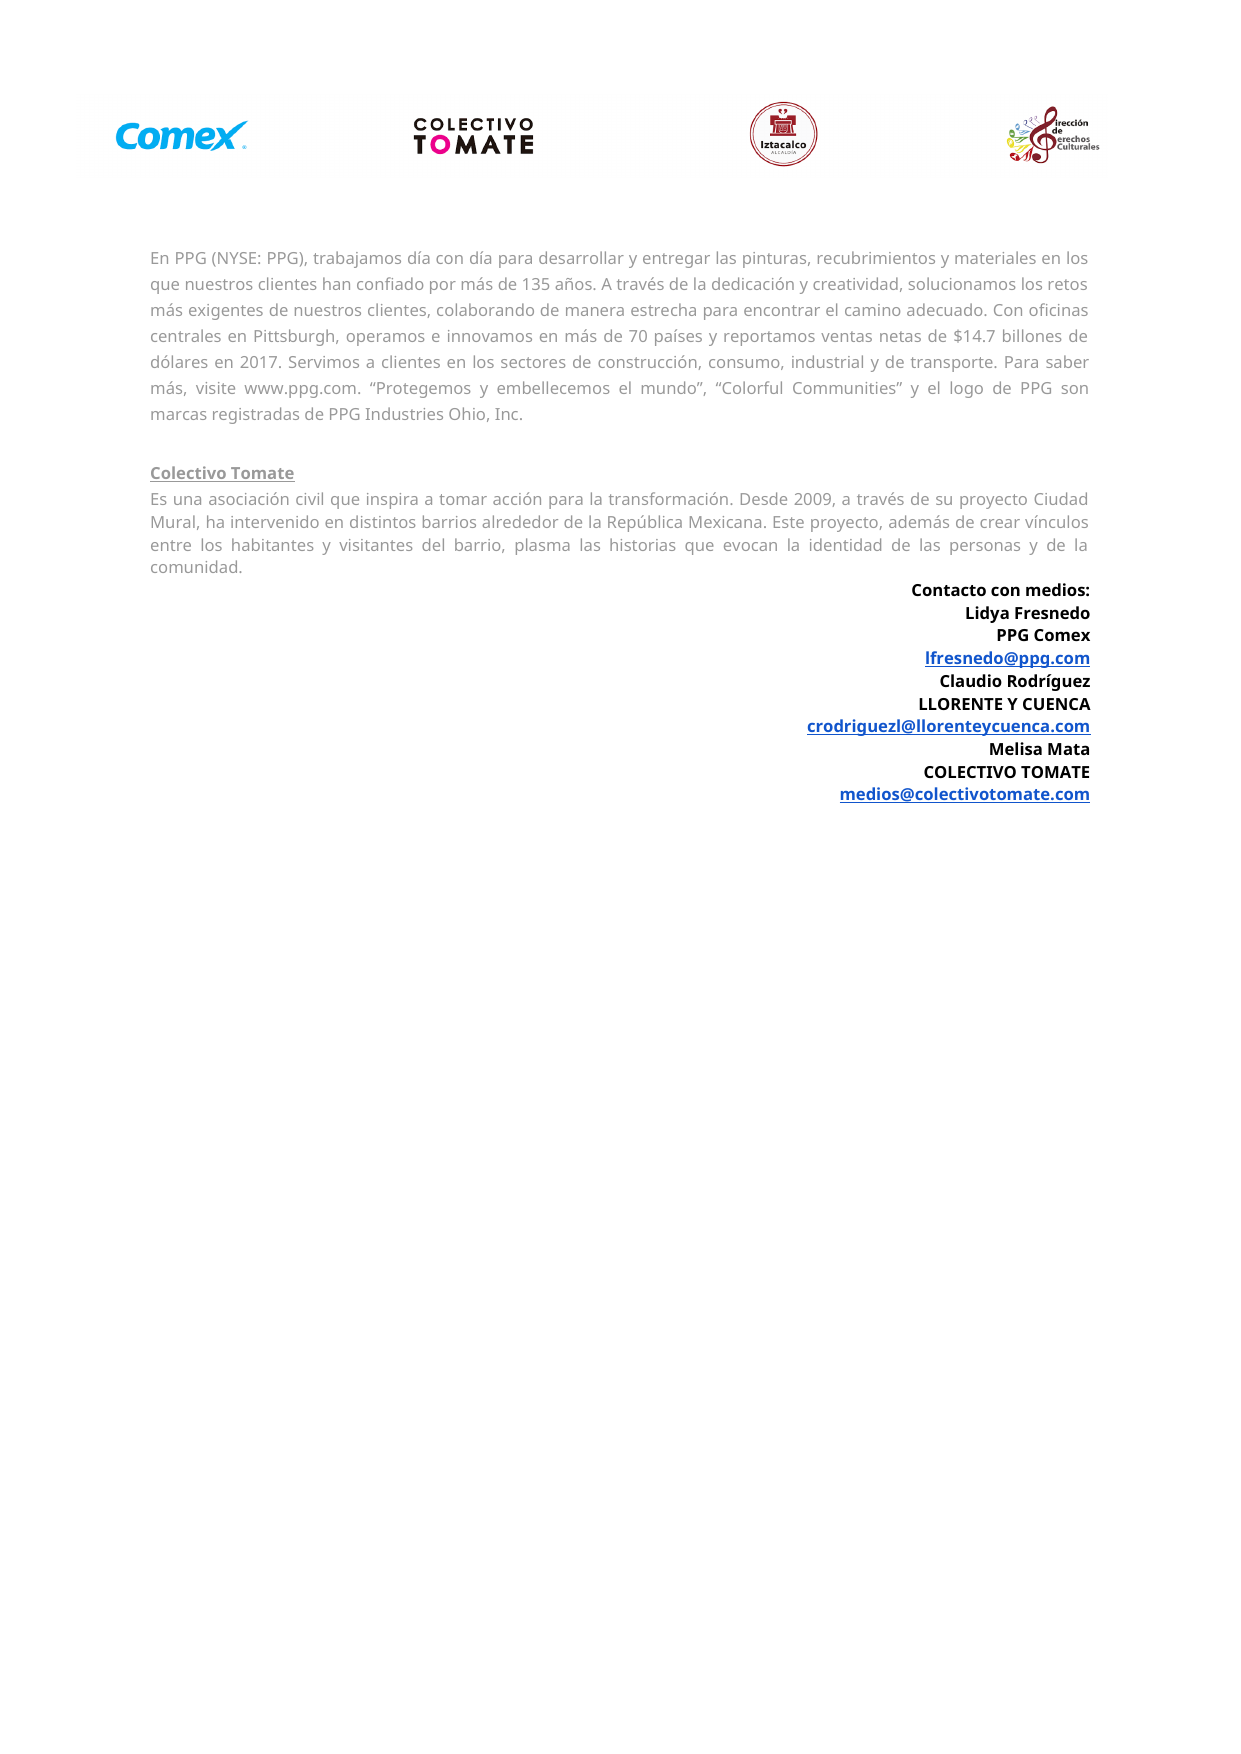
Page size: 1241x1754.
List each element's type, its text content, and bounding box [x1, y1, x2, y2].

text Lidya Fresnedo [150, 601, 1090, 624]
text Es una asociación civil que inspira a tomar acción para la transformación. Desde 2009, a través de su proyecto Ciudad Mural, ha intervenido en distintos barrios alrededor de la República Mexicana. Este proyecto, además de crear vínculos entre los habitantes y visitantes del barrio, plasma las historias que evocan la identidad de las personas y de la comunidad. [150, 488, 1090, 578]
text Contacto con medios: [150, 578, 1090, 601]
picture [76, 0, 1108, 178]
text Melisa Mata [150, 737, 1090, 760]
text Colectivo Tomate [150, 462, 1090, 484]
text lfresnedo@ppg.com [150, 647, 1090, 669]
text Claudio Rodríguez [150, 669, 1090, 692]
text medios@colectivotomate.com [150, 783, 1090, 806]
text COLECTIVO TOMATE [150, 760, 1090, 783]
text crodriguezl@llorenteycuenca.com [150, 715, 1090, 737]
text PPG Comex [150, 624, 1090, 647]
text LLORENTE Y CUENCA [150, 692, 1090, 715]
text En PPG (NYSE: PPG), trabajamos día con día para desarrollar y entregar las pinturas, recubrimientos y materiales en los que nuestros clientes han confiado por más de 135 años. A través de la dedicación y creatividad, solucionamos los retos más exigentes de nuestros clientes, colaborando de manera estrecha para encontrar el camino adecuado. Con oficinas centrales en Pittsburgh, operamos e innovamos en más de 70 países y reportamos ventas netas de $14.7 billones de dólares en 2017. Servimos a clientes en los sectores de construcción, consumo, industrial y de transporte. Para saber más, visite www.ppg.com. “Protegemos y embellecemos el mundo”, “Colorful Communities” y el logo de PPG son marcas registradas de PPG Industries Ohio, Inc. [150, 247, 1090, 426]
